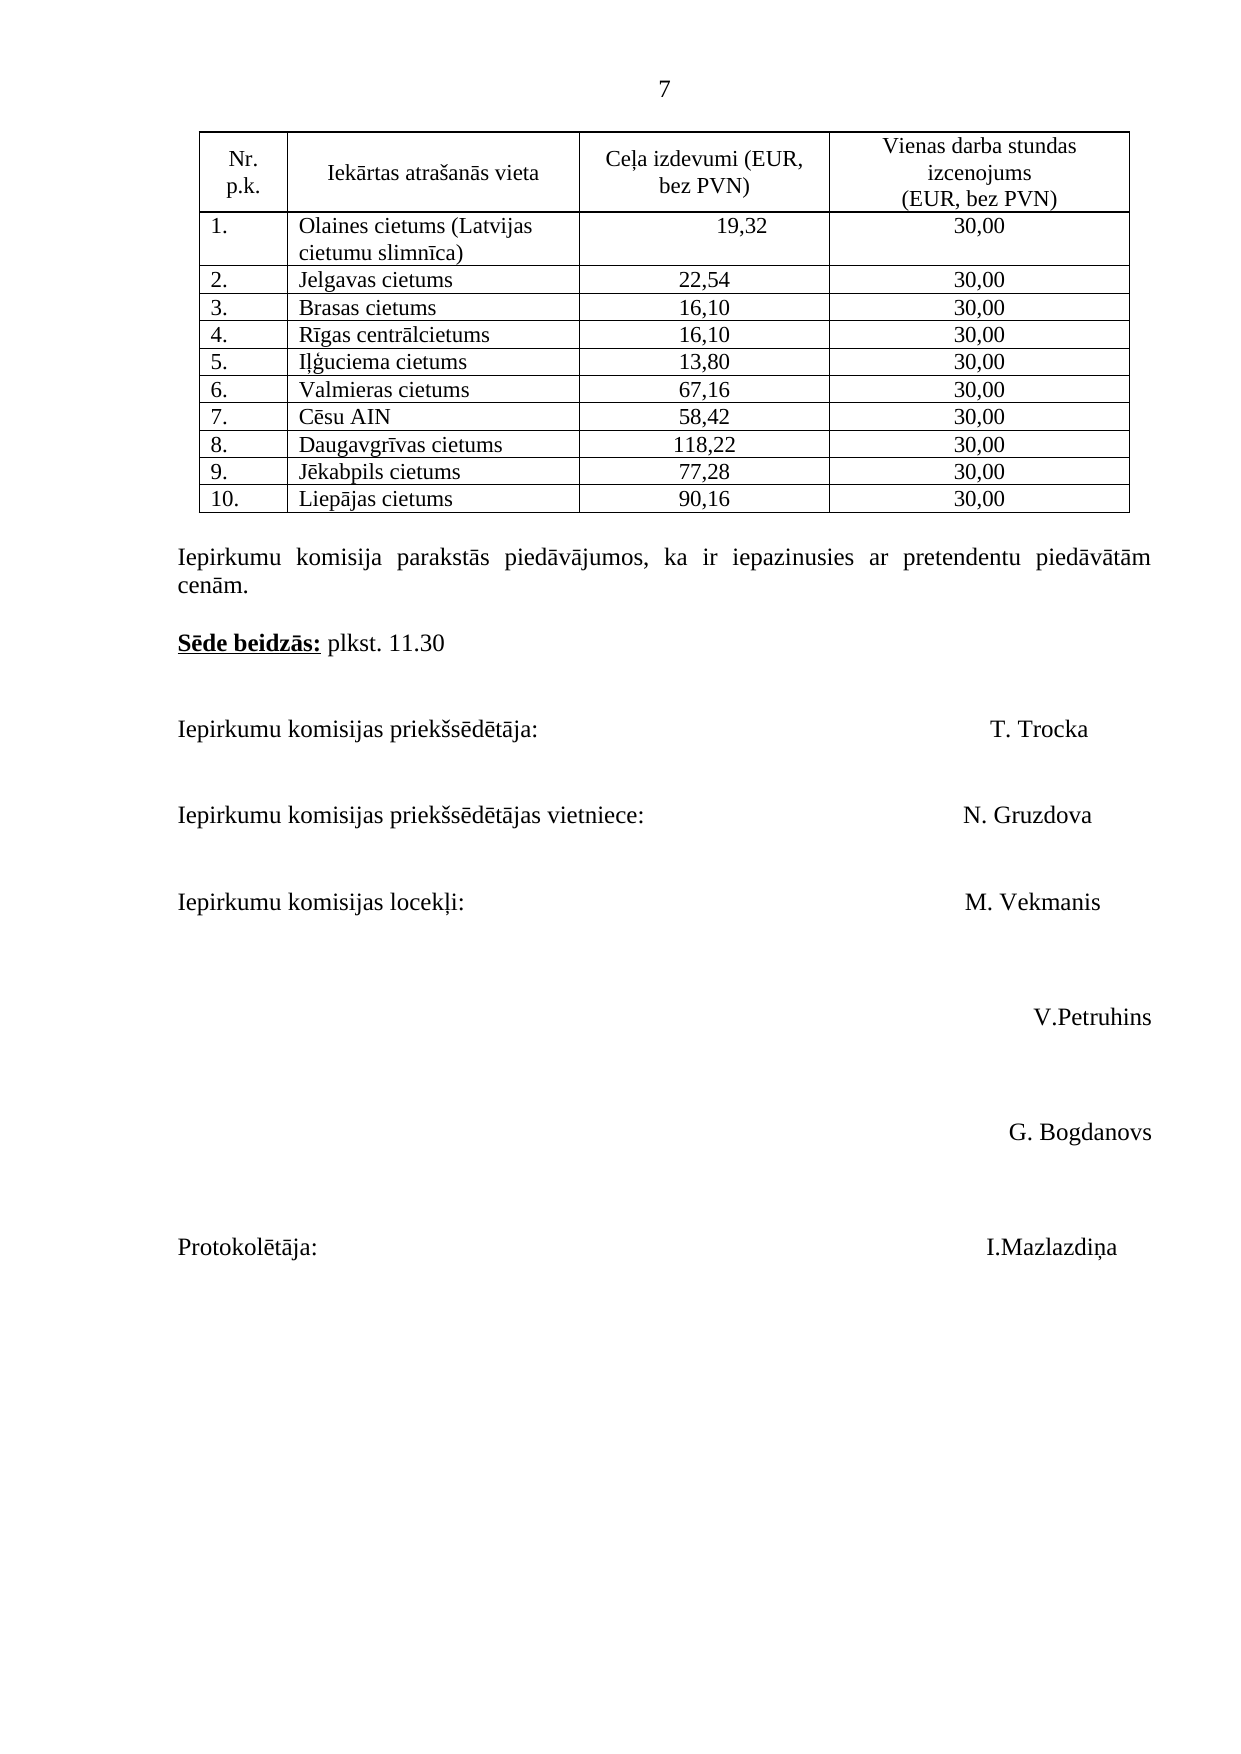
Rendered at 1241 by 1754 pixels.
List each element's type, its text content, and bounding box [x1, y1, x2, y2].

text Protokolētāja: I.Mazlazdiņa [177, 1232, 1152, 1260]
table_cell Valmieras cietums [288, 376, 579, 402]
table_cell 67,16 [580, 376, 829, 402]
text Iepirkumu komisija parakstās piedāvājumos, ka ir iepazinusies ar pretendentu piedāvātām cenām. [177, 542, 1152, 599]
table_cell 4. [200, 321, 287, 347]
table_cell 16,10 [580, 321, 829, 347]
table_cell 118,22 [580, 431, 829, 457]
table_cell 30,00 [830, 431, 1129, 457]
table_cell Olaines cietums (Latvijas cietumu slimnīca) [288, 213, 579, 265]
table_cell 9. [200, 458, 287, 484]
table_cell 6. [200, 376, 287, 402]
table_header Iekārtas atrašanās vieta [288, 133, 579, 211]
table_cell 30,00 [830, 458, 1129, 484]
table_cell 30,00 [830, 294, 1129, 320]
table_cell 30,00 [830, 403, 1129, 429]
table_cell 58,42 [580, 403, 829, 429]
table_cell 30,00 [830, 349, 1129, 375]
table_cell 30,00 [830, 321, 1129, 347]
table_cell 1. [200, 213, 287, 265]
table_cell 13,80 [580, 349, 829, 375]
table_cell Jelgavas cietums [288, 266, 579, 293]
table_cell Iļģuciema cietums [288, 349, 579, 375]
table_cell Daugavgrīvas cietums [288, 431, 579, 457]
text G. Bogdanovs [177, 1117, 1122, 1145]
table_cell 30,00 [830, 485, 1129, 512]
table_cell 30,00 [830, 266, 1129, 293]
table_cell 2. [200, 266, 287, 293]
text Iepirkumu komisijas locekļi: M. Vekmanis [177, 887, 1122, 915]
table_cell 30,00 [830, 213, 1129, 265]
table_cell 30,00 [830, 376, 1129, 402]
text V.Petruhins [177, 1002, 1122, 1030]
table_cell 10. [200, 485, 287, 512]
table_cell Liepājas cietums [288, 485, 579, 512]
table_cell Brasas cietums [288, 294, 579, 320]
table_cell 7. [200, 403, 287, 429]
table_cell 5. [200, 349, 287, 375]
table_header Ceļa izdevumi (EUR, bez PVN) [580, 133, 829, 211]
table_cell Rīgas centrālcietums [288, 321, 579, 347]
text Sēde beidzās: plkst. 11.30 [177, 628, 1152, 657]
table_cell 77,28 [580, 458, 829, 484]
table_header Vienas darba stundas izcenojums (EUR, bez PVN) [830, 133, 1129, 211]
table_cell 8. [200, 431, 287, 457]
table_cell 19,32 [580, 213, 829, 265]
table_cell Cēsu AIN [288, 403, 579, 429]
table_cell 16,10 [580, 294, 829, 320]
table_cell 90,16 [580, 485, 829, 512]
text Iepirkumu komisijas priekšsēdētāja: T. Trocka [177, 714, 1122, 743]
table_header Nr. p.k. [200, 133, 287, 211]
table_cell Jēkabpils cietums [288, 458, 579, 484]
table_cell 22,54 [580, 266, 829, 293]
table_cell 3. [200, 294, 287, 320]
text Iepirkumu komisijas priekšsēdētājas vietniece: N. Gruzdova [177, 800, 1122, 829]
